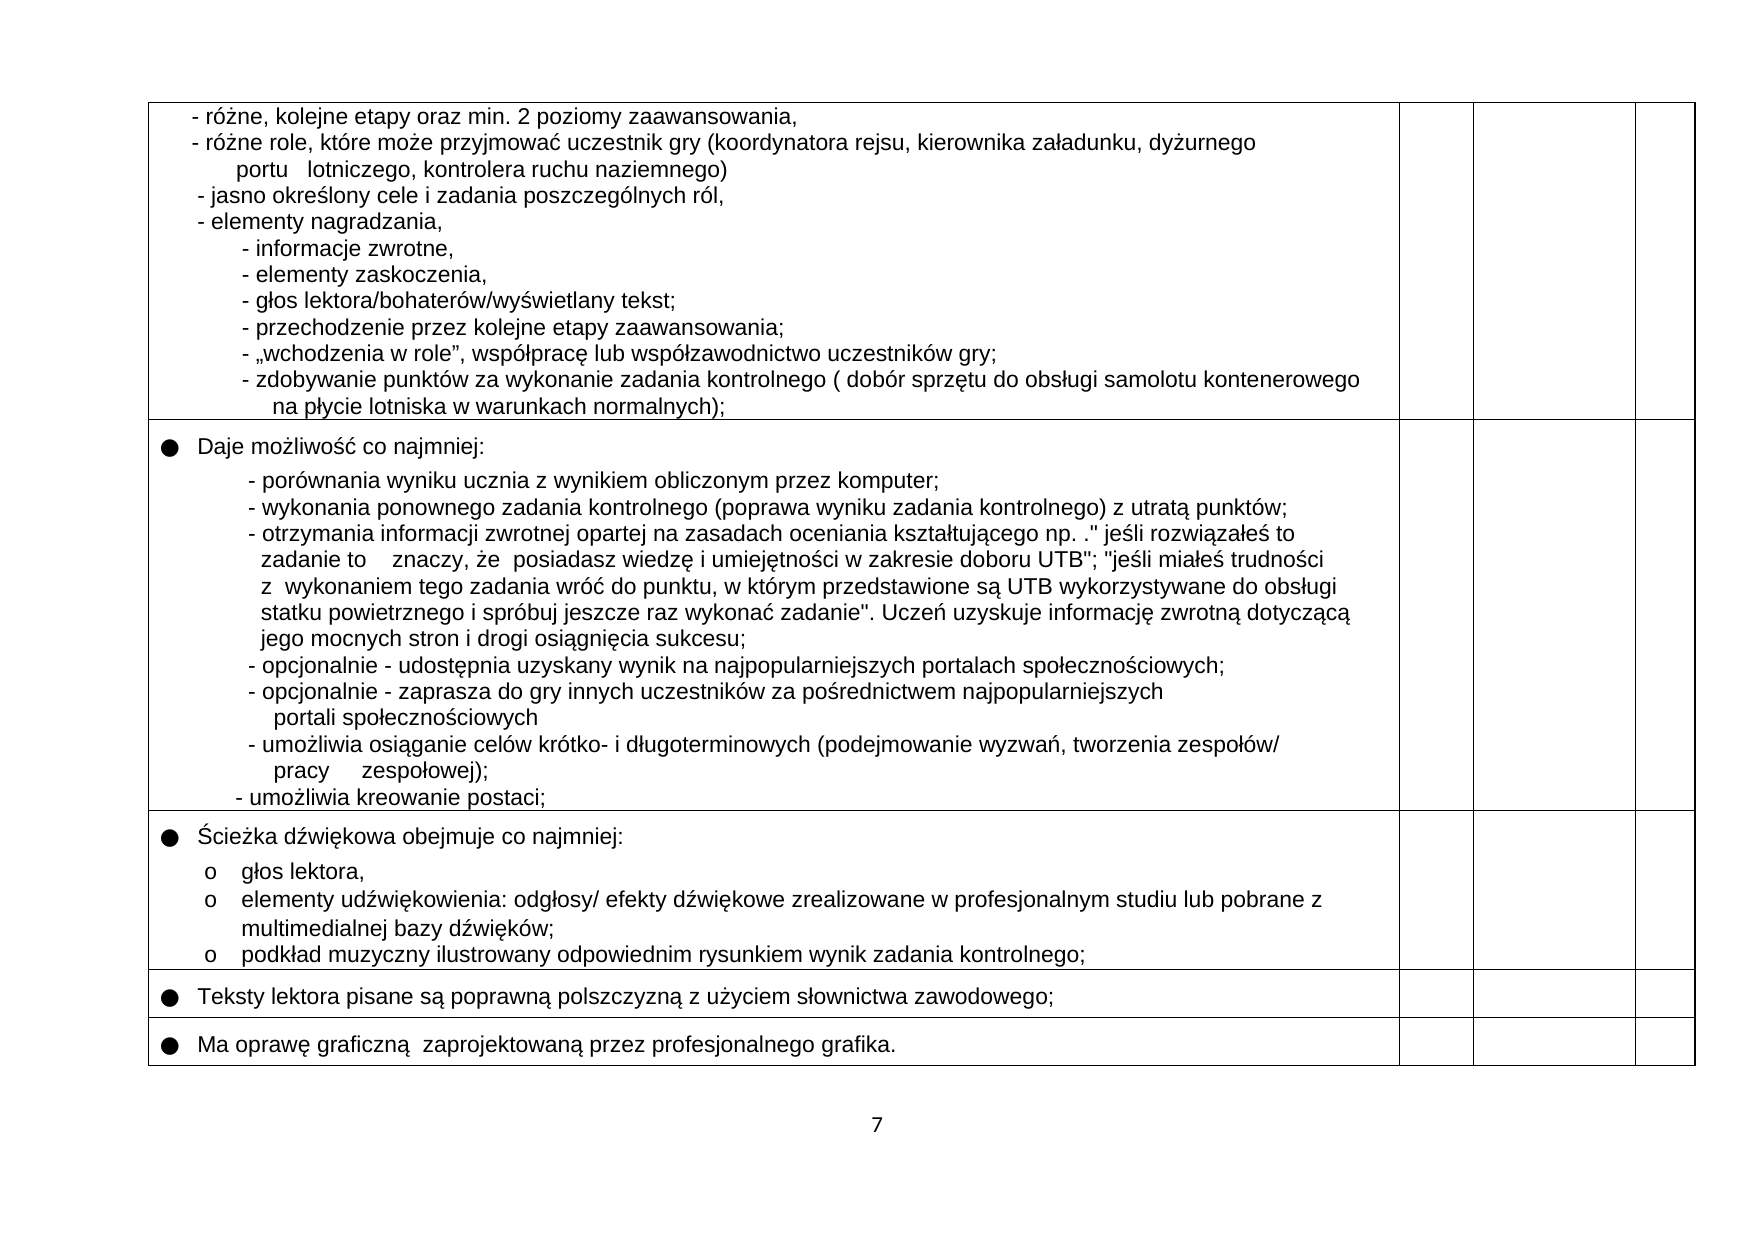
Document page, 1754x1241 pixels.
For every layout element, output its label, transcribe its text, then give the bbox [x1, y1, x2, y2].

table_cell [1474, 103, 1635, 419]
table_cell Teksty lektora pisane są poprawną polszczyzną z użyciem słownictwa zawodowego; [149, 970, 1399, 1017]
table_cell [1400, 811, 1473, 969]
table_cell [1474, 811, 1635, 969]
table_cell Daje możliwość co najmniej: - porównania wyniku ucznia z wynikiem obliczonym przez komputer; - wykonania ponownego zadania kontrolnego (poprawa wyniku zadania kontrolnego) z utratą punktów; - otrzymania informacji zwrotnej opartej na zasadach oceniania kształtującego np. ." jeśli rozwiązałeś to zadanie to znaczy, że posiadasz wiedzę i umiejętności w zakresie doboru UTB"; "jeśli miałeś trudności z wykonaniem tego zadania wróć do punktu, w którym przedstawione są UTB wykorzystywane do obsługi statku powietrznego i spróbuj jeszcze raz wykonać zadanie". Uczeń uzyskuje informację zwrotną dotyczącą jego mocnych stron i drogi osiągnięcia sukcesu; - opcjonalnie - udostępnia uzyskany wynik na najpopularniejszych portalach społecznościowych; - opcjonalnie - zaprasza do gry innych uczestników za pośrednictwem najpopularniejszych portali społecznościowych - umożliwia osiąganie celów krótko- i długoterminowych (podejmowanie wyzwań, tworzenia zespołów/ pracy zespołowej); - umożliwia kreowanie postaci; [149, 420, 1399, 810]
table_cell [1636, 420, 1694, 810]
table_cell [1636, 103, 1694, 419]
table_cell [1636, 970, 1694, 1017]
table_cell [1636, 1018, 1694, 1065]
table_cell [1400, 970, 1473, 1017]
table_cell [1474, 420, 1635, 810]
table_cell [1400, 420, 1473, 810]
table_cell Ścieżka dźwiękowa obejmuje co najmniej: głos lektora, elementy udźwiękowienia: odgłosy/ efekty dźwiękowe zrealizowane w profesjonalnym studiu lub pobrane z multimedialnej bazy dźwięków; podkład muzyczny ilustrowany odpowiednim rysunkiem wynik zadania kontrolnego; [149, 811, 1399, 969]
table_cell Ma oprawę graficzną zaprojektowaną przez profesjonalnego grafika. [149, 1018, 1399, 1065]
table_cell [1400, 1018, 1473, 1065]
table_cell [1636, 811, 1694, 969]
table_cell [1474, 1018, 1635, 1065]
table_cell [149, 103, 1399, 419]
table_cell [1474, 970, 1635, 1017]
table_cell [1400, 103, 1473, 419]
